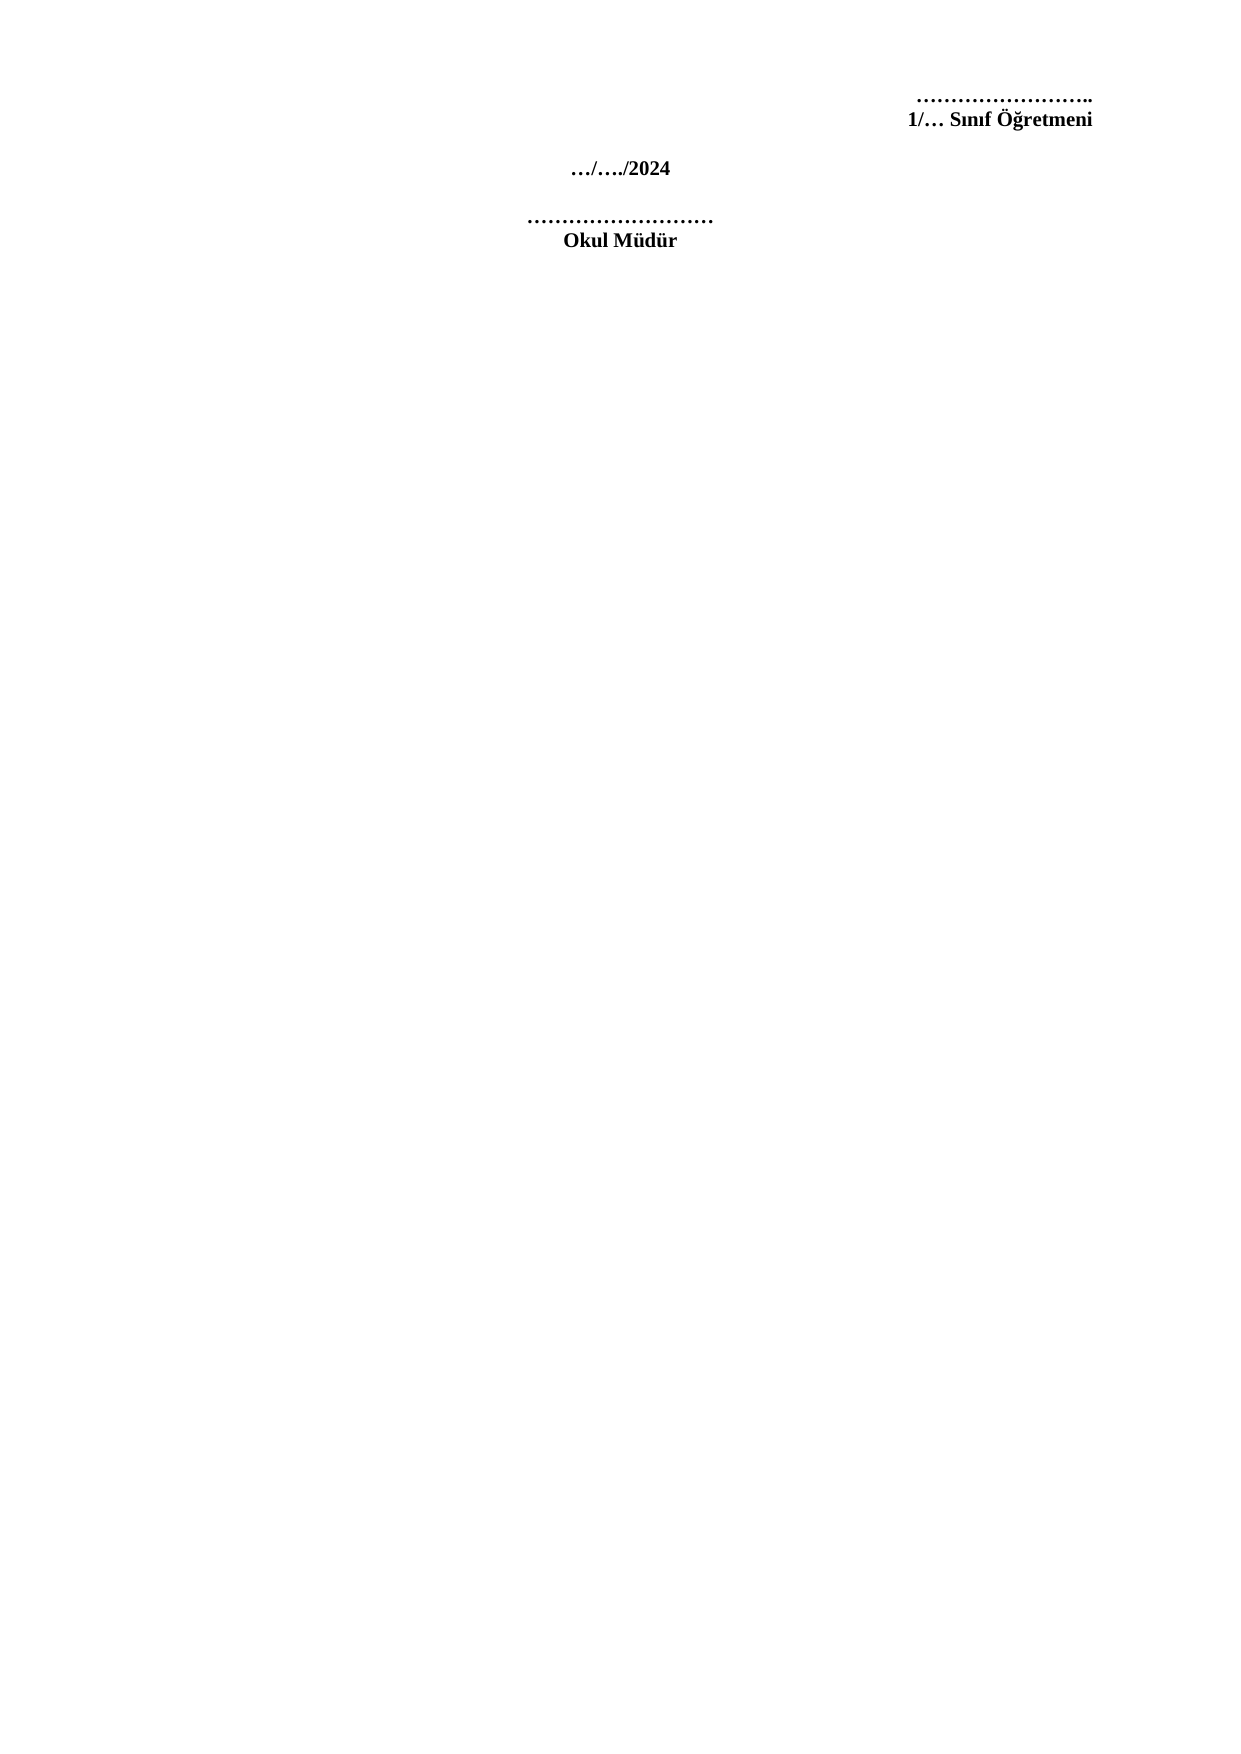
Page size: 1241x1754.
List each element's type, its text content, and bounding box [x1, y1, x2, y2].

text Okul Müdür [148, 228, 1093, 252]
text 1/… Sınıf Öğretmeni [148, 107, 1093, 131]
text …………………….. [148, 83, 1093, 107]
text …/…./2024 [148, 155, 1093, 179]
text ……………………… [148, 203, 1093, 228]
